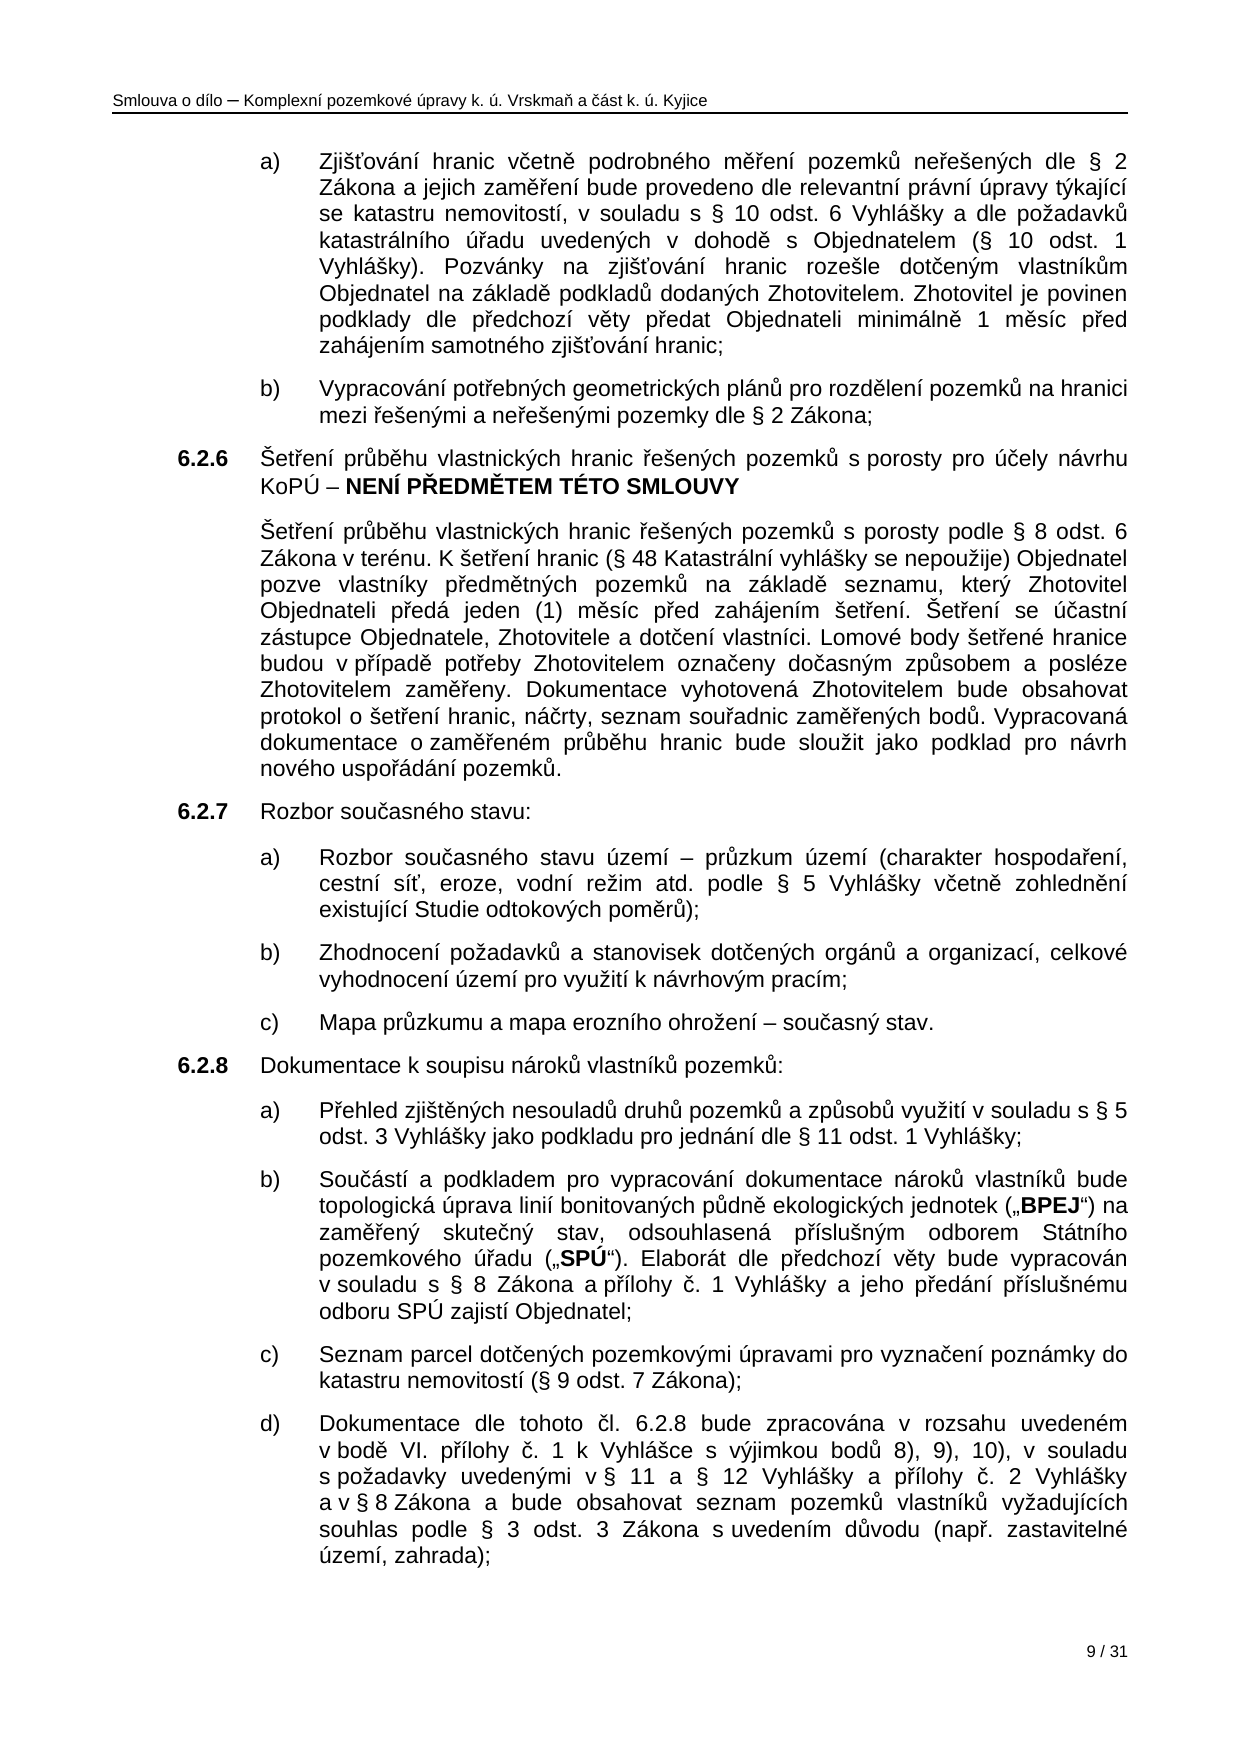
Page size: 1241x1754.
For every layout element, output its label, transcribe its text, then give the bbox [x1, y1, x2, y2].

list Mapa průzkumu a mapa erozního ohrožení – současný stav. [260, 1008, 1128, 1035]
list Seznam parcel dotčených pozemkovými úpravami pro vyznačení poznámky do katastru nemovitostí (§ 9 odst. 7 Zákona); [260, 1341, 1128, 1393]
text Šetření průběhu vlastnických hranic řešených pozemků s porosty pro účely návrhu KoPÚ – NENÍ PŘEDMĚTEM TÉTO SMLOUVY [177, 444, 1128, 499]
list Zjišťování hranic včetně podrobného měření pozemků neřešených dle § 2 Zákona a jejich zaměření bude provedeno dle relevantní právní úpravy týkající se katastru nemovitostí, v souladu s § 10 odst. 6 Vyhlášky a dle požadavků katastrálního úřadu uvedených v dohodě s Objednatelem (§ 10 odst. 1 Vyhlášky). Pozvánky na zjišťování hranic rozešle dotčeným vlastníkům Objednatel na základě podkladů dodaných Zhotovitelem. Zhotovitel je povinen podklady dle předchozí věty předat Objednateli minimálně 1 měsíc před zahájením samotného zjišťování hranic; [260, 148, 1128, 358]
list Rozbor současného stavu území – průzkum území (charakter hospodaření, cestní síť, eroze, vodní režim atd. podle § 5 Vyhlášky včetně zohlednění existující Studie odtokových poměrů); [260, 843, 1128, 922]
list Přehled zjištěných nesouladů druhů pozemků a způsobů využití v souladu s § 5 odst. 3 Vyhlášky jako podkladu pro jednání dle § 11 odst. 1 Vyhlášky; [260, 1097, 1128, 1149]
list Součástí a podkladem pro vypracování dokumentace nároků vlastníků bude topologická úprava linií bonitovaných půdně ekologických jednotek („BPEJ“) na zaměřený skutečný stav, odsouhlasená příslušným odborem Státního pozemkového úřadu („SPÚ“). Elaborát dle předchozí věty bude vypracován v souladu s § 8 Zákona a přílohy č. 1 Vyhlášky a jeho předání příslušnému odboru SPÚ zajistí Objednatel; [260, 1166, 1128, 1324]
list Vypracování potřebných geometrických plánů pro rozdělení pozemků na hranici mezi řešenými a neřešenými pozemky dle § 2 Zákona; [260, 375, 1128, 428]
text Rozbor současného stavu: [177, 798, 1128, 825]
text Dokumentace k soupisu nároků vlastníků pozemků: [177, 1052, 1128, 1078]
list Zhodnocení požadavků a stanovisek dotčených orgánů a organizací, celkové vyhodnocení území pro využití k návrhovým pracím; [260, 939, 1128, 992]
list Dokumentace dle tohoto čl. 6.2.8 bude zpracována v rozsahu uvedeném v bodě VI. přílohy č. 1 k Vyhlášce s výjimkou bodů 8), 9), 10), v souladu s požadavky uvedenými v § 11 a § 12 Vyhlášky a přílohy č. 2 Vyhlášky a v § 8 Zákona a bude obsahovat seznam pozemků vlastníků vyžadujících souhlas podle § 3 odst. 3 Zákona s uvedením důvodu (např. zastavitelné území, zahrada); [260, 1410, 1128, 1568]
list Šetření průběhu vlastnických hranic řešených pozemků s porosty podle § 8 odst. 6 Zákona v terénu. K šetření hranic (§ 48 Katastrální vyhlášky se nepoužije) Objednatel pozve vlastníky předmětných pozemků na základě seznamu, který Zhotovitel Objednateli předá jeden (1) měsíc před zahájením šetření. Šetření se účastní zástupce Objednatele, Zhotovitele a dotčení vlastníci. Lomové body šetřené hranice budou v případě potřeby Zhotovitelem označeny dočasným způsobem a posléze Zhotovitelem zaměřeny. Dokumentace vyhotovená Zhotovitelem bude obsahovat protokol o šetření hranic, náčrty, seznam souřadnic zaměřených bodů. Vypracovaná dokumentace o zaměřeném průběhu hranic bude sloužit jako podklad pro návrh nového uspořádání pozemků. [260, 518, 1128, 782]
